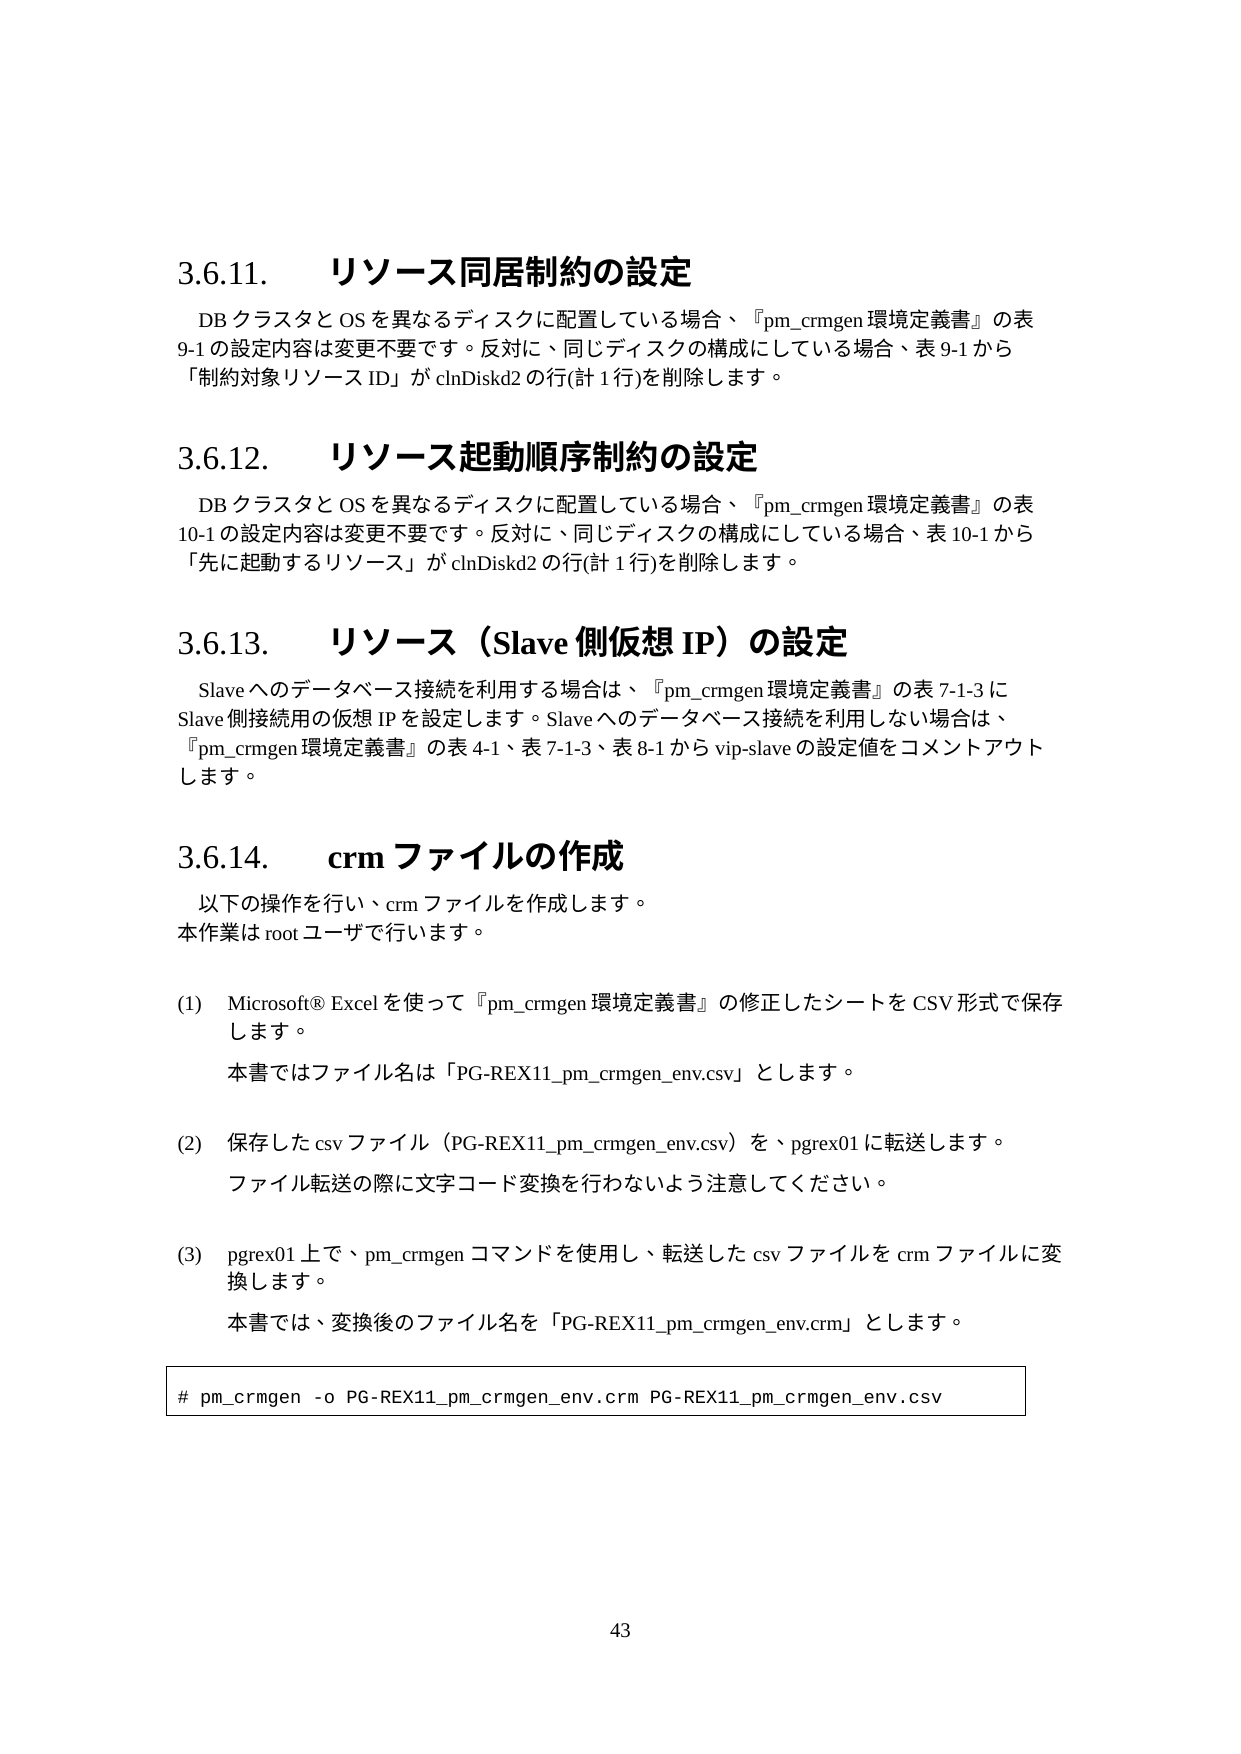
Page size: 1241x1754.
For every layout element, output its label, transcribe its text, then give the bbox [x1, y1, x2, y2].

subtitle リソース起動順序制約の設定 [177, 433, 1063, 479]
text DBクラスタとOSを異なるディスクに配置している場合、『pm_crmgen環境定義書』の表10-1の設定内容は変更不要です。反対に、同じディスクの構成にしている場合、表10-1から「先に起動するリソース」がclnDiskd2の行(計1行)を削除します。 [177, 489, 1054, 577]
list 保存したcsvファイル（PG-REX11_pm_crmgen_env.csv）を、pgrex01に転送します。 [177, 1128, 1063, 1156]
table_header # pm_crmgen -o PG-REX11_pm_crmgen_env.crm PG-REX11_pm_crmgen_env.csv [167, 1367, 1025, 1414]
subtitle リソース同居制約の設定 [177, 248, 1063, 294]
list 本書では、変換後のファイル名を「PG-REX11_pm_crmgen_env.crm」とします。 [177, 1308, 1063, 1337]
list Microsoft® Excelを使って『pm_crmgen環境定義書』の修正したシートをCSV形式で保存します。 [177, 988, 1063, 1045]
list ファイル転送の際に文字コード変換を行わないよう注意してください。 [177, 1169, 1063, 1197]
text Slaveへのデータベース接続を利用する場合は、『pm_crmgen環境定義書』の表7-1-3にSlave側接続用の仮想IPを設定します。Slaveへのデータベース接続を利用しない場合は、『pm_crmgen環境定義書』の表4-1、表7-1-3、表8-1からvip-slaveの設定値をコメントアウトします。 [177, 674, 1054, 791]
text DBクラスタとOSを異なるディスクに配置している場合、『pm_crmgen環境定義書』の表9-1の設定内容は変更不要です。反対に、同じディスクの構成にしている場合、表9-1から「制約対象リソースID」がclnDiskd2の行(計1行)を削除します。 [177, 304, 1054, 392]
text 以下の操作を行い、crmファイルを作成します。 [177, 888, 1054, 918]
list pgrex01上で、pm_crmgenコマンドを使用し、転送したcsvファイルをcrmファイルに変換します。 [177, 1239, 1063, 1296]
text 本作業はrootユーザで行います。 [177, 918, 1054, 947]
list 本書ではファイル名は「PG-REX11_pm_crmgen_env.csv」とします。 [177, 1058, 1063, 1086]
subtitle リソース（Slave側仮想IP）の設定 [177, 618, 1063, 664]
subtitle crmファイルの作成 [177, 833, 1063, 878]
